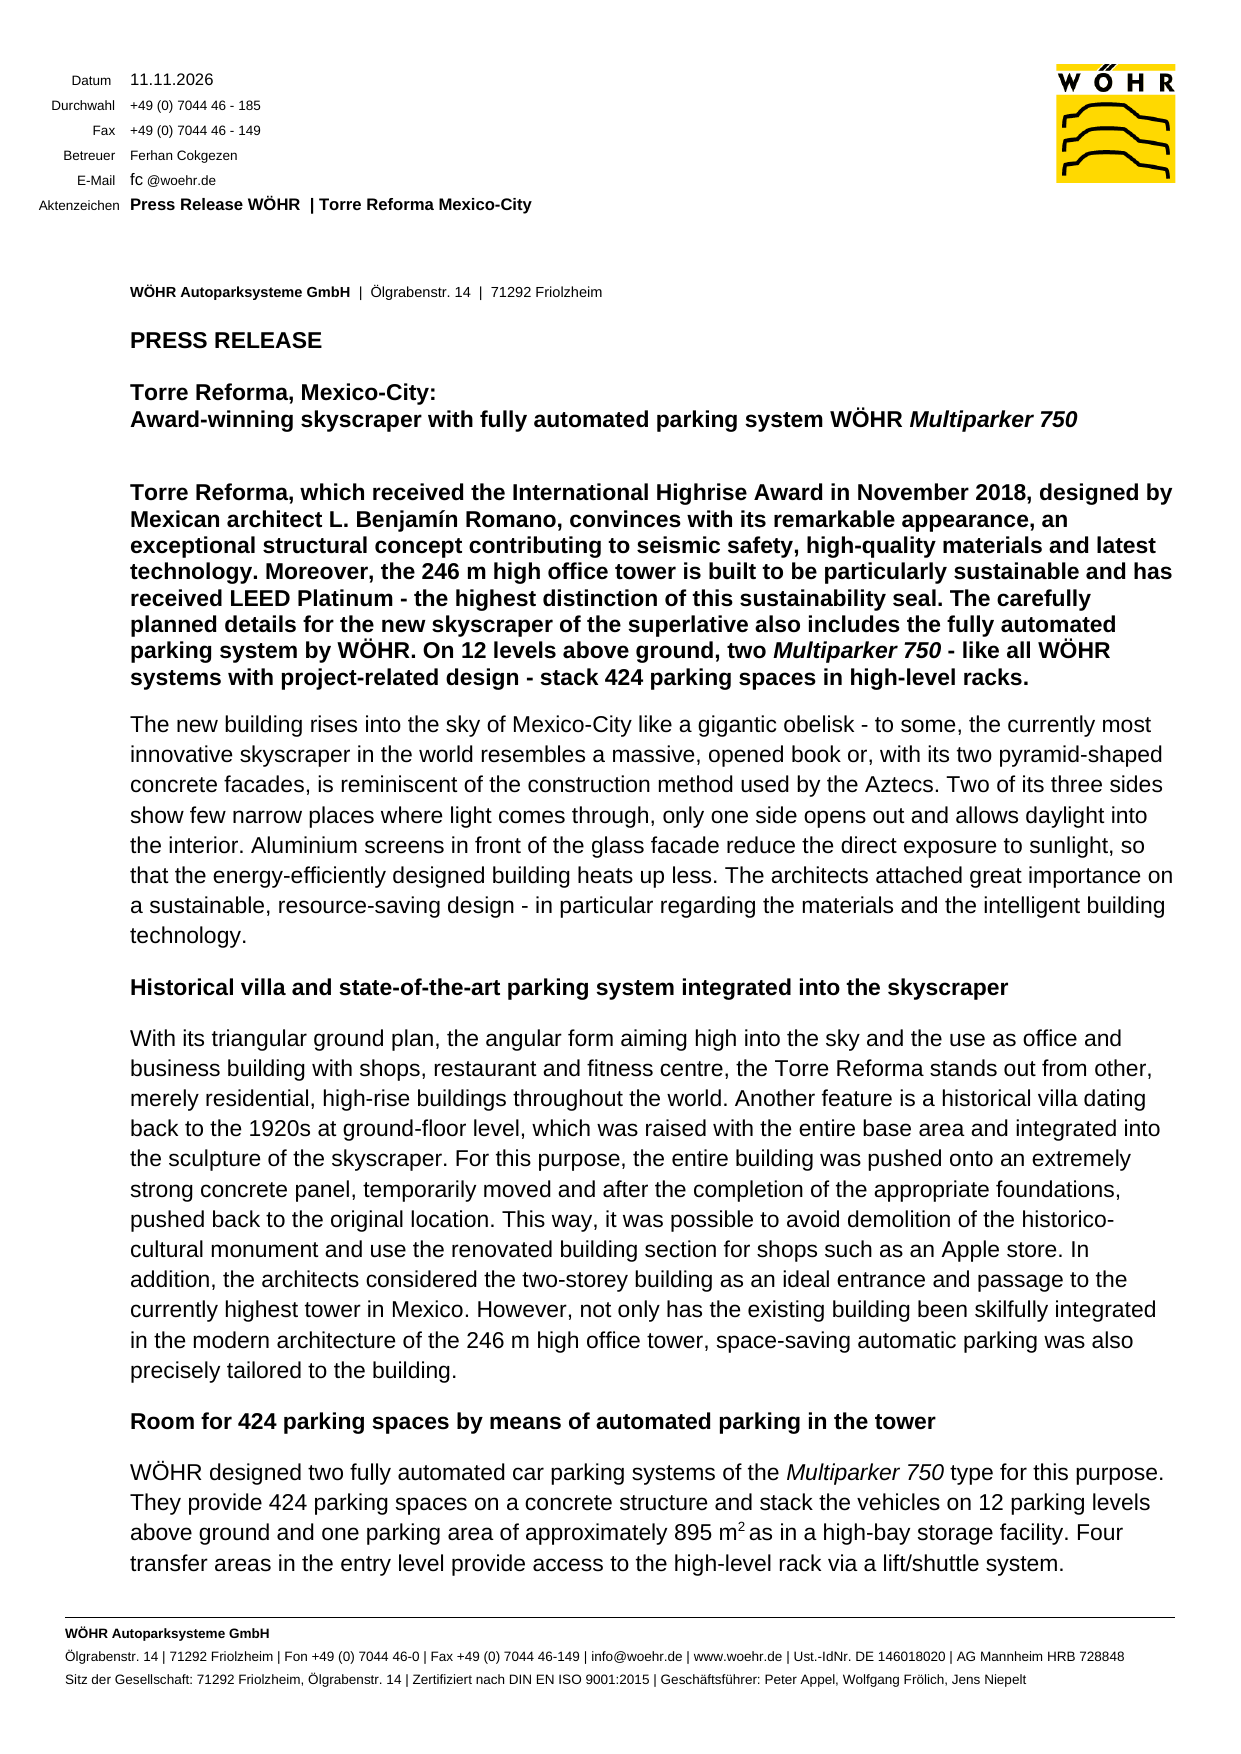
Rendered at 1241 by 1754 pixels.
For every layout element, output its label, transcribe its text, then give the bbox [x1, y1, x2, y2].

text Award-winning skyscraper with fully automated parking system WÖHR Multiparker 750 [130, 406, 1175, 432]
text Historical villa and state-of-the-art parking system integrated into the skyscraper [130, 973, 1175, 1000]
picture [1056, 64, 1176, 183]
text With its triangular ground plan, the angular form aiming high into the sky and the use as office and business building with shops, restaurant and fitness centre, the Torre Reforma stands out from other, merely residential, high-rise buildings throughout the world. Another feature is a historical villa dating back to the 1920s at ground-floor level, which was raised with the entire base area and integrated into the sculpture of the skyscraper. For this purpose, the entire building was pushed onto an extremely strong concrete panel, temporarily moved and after the completion of the appropriate foundations, pushed back to the original location. This way, it was possible to avoid demolition of the historico-cultural monument and use the renovated building section for shops such as an Apple store. In addition, the architects considered the two-storey building as an ideal entrance and passage to the currently highest tower in Mexico. However, not only has the existing building been skilfully integrated in the modern architecture of the 246 m high office tower, space-saving automatic parking was also precisely tailored to the building. [130, 1024, 1175, 1383]
text Torre Reforma, which received the International Highrise Award in November 2018, designed by Mexican architect L. Benjamín Romano, convinces with its remarkable appearance, an exceptional structural concept contributing to seismic safety, high-quality materials and latest technology. Moreover, the 246 m high office tower is built to be particularly sustainable and has received LEED Platinum - the highest distinction of this sustainability seal. The carefully planned details for the new skyscraper of the superlative also includes the fully automated parking system by WÖHR. On 12 levels above ground, two Multiparker 750 - like all WÖHR systems with project-related design - stack 424 parking spaces in high-level racks. [130, 479, 1175, 690]
text The new building rises into the sky of Mexico-City like a gigantic obelisk - to some, the currently most innovative skyscraper in the world resembles a massive, opened book or, with its two pyramid-shaped concrete facades, is reminiscent of the construction method used by the Aztecs. Two of its three sides show few narrow places where light comes through, only one side opens out and allows daylight into the interior. Aluminium screens in front of the glass facade reduce the direct exposure to sunlight, so that the energy-efficiently designed building heats up less. The architects attached great importance on a sustainable, resource-saving design - in particular regarding the materials and the intelligent building technology. [130, 711, 1175, 949]
text WÖHR designed two fully automated car parking systems of the Multiparker 750 type for this purpose. They provide 424 parking spaces on a concrete structure and stack the vehicles on 12 parking levels above ground and one parking area of approximately 895 m2 as in a high-bay storage facility. Four transfer areas in the entry level provide access to the high-level rack via a lift/shuttle system. [130, 1459, 1175, 1576]
text PRESS RELEASE [130, 327, 1175, 353]
text Torre Reforma, Mexico-City: [130, 379, 1175, 406]
text Room for 424 parking spaces by means of automated parking in the tower [130, 1408, 1175, 1434]
text WÖHR Autoparksysteme GmbH | Ölgrabenstr. 14 | 71292 Friolzheim [130, 283, 1175, 300]
